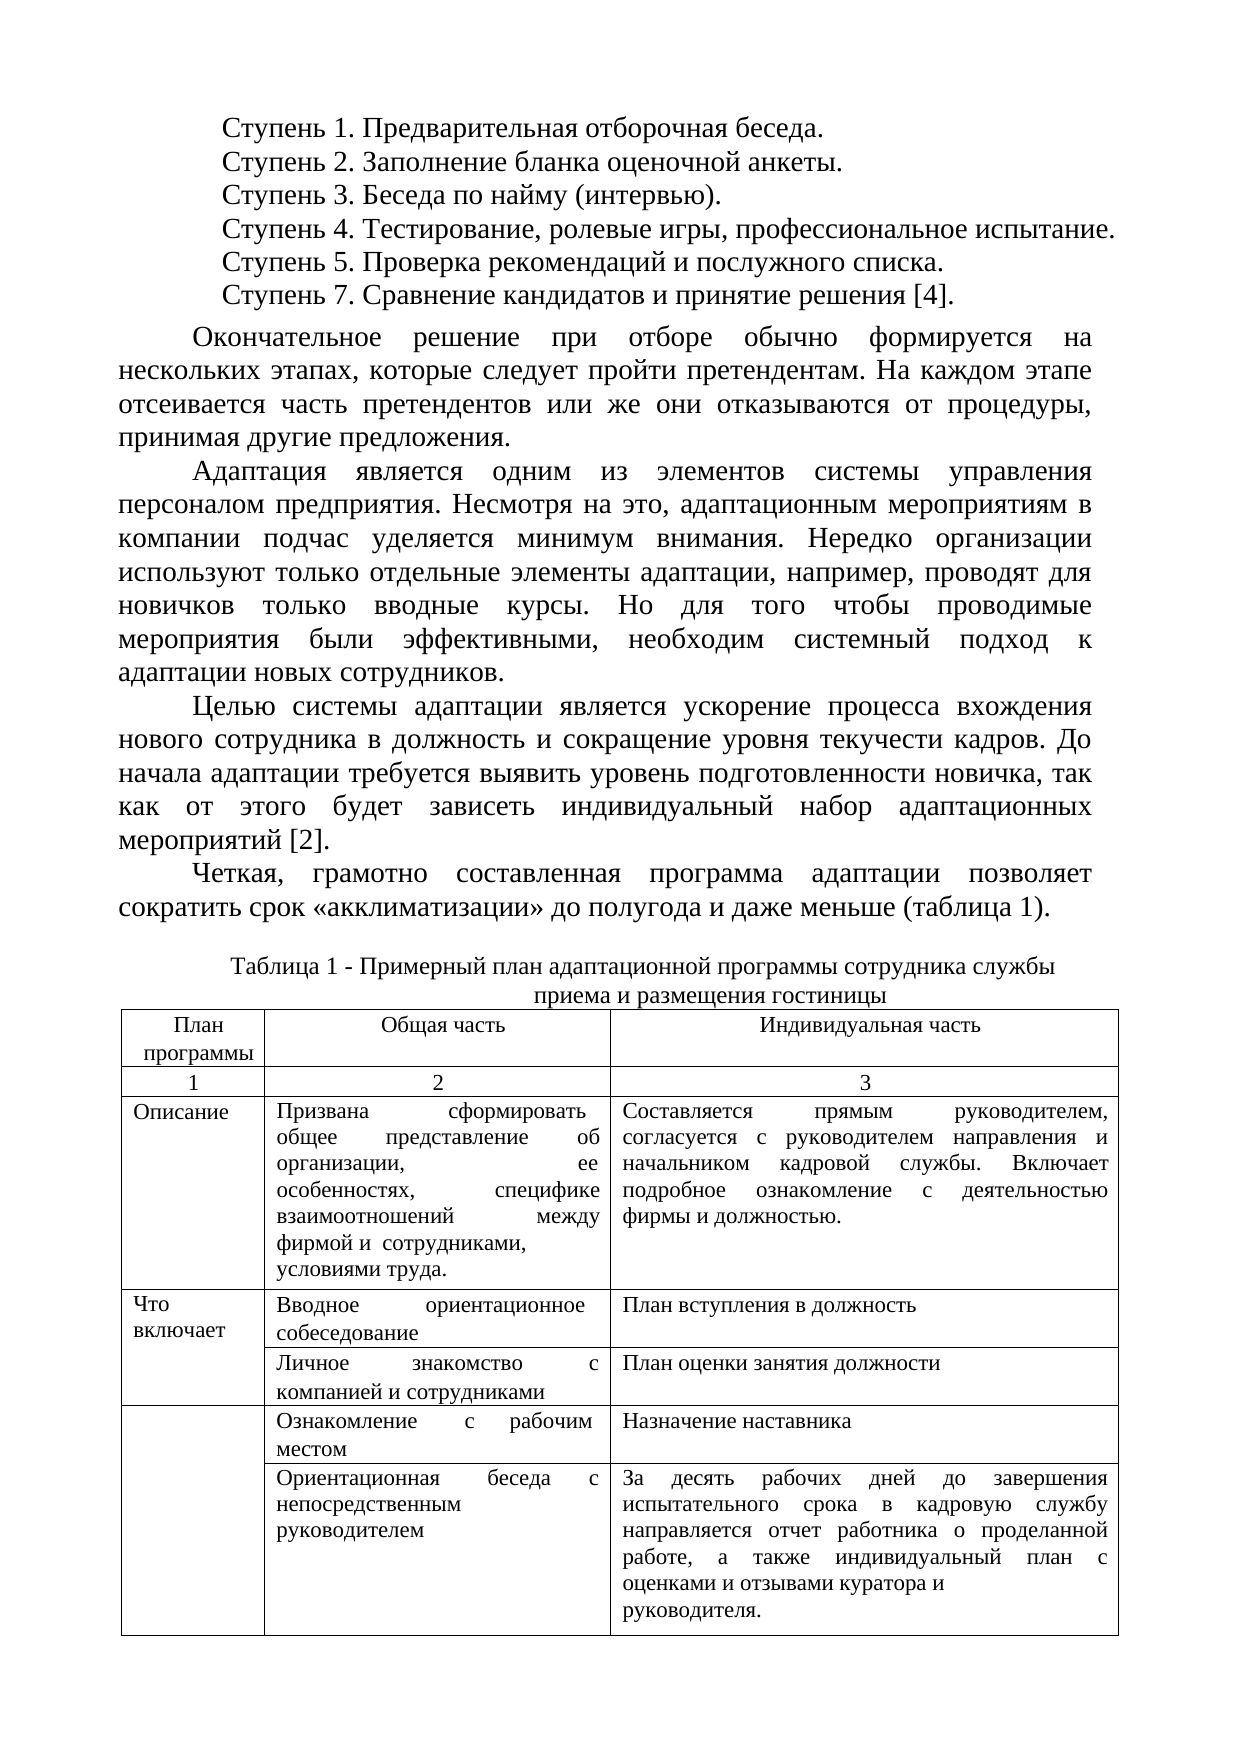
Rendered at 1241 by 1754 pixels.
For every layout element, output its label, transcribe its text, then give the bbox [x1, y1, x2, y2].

text Целью системы адаптации является ускорение процесса вхождения нового сотрудника в должность и сокращение уровня текучести кадров. До начала адаптации требуется выявить уровень подготовленности новичка, так как от этого будет зависеть индивидуальный набор адаптационных мероприятий [2]. [118, 688, 1093, 856]
table_header Общая часть [265, 1010, 610, 1066]
text Ступень 4. Тестирование, ролевые игры, профессиональное испытание. Ступень 5. Проверка рекомендаций и послужного списка. [222, 211, 1118, 278]
table_cell Составляется прямым руководителем, согласуется с руководителем направления и начальником кадровой службы. Включает подробное ознакомление с деятельностью фирмы и должностью. [611, 1097, 1118, 1289]
table_cell [122, 1406, 264, 1635]
table_cell Ориентационная беседа с непосредственным руководителем [265, 1464, 610, 1635]
table_cell План вступления в должность [611, 1290, 1118, 1347]
table_cell 2 [265, 1067, 610, 1096]
table_cell Что включает [122, 1290, 264, 1405]
table_cell Ознакомление с рабочим местом [265, 1406, 610, 1463]
table_cell Назначение наставника [611, 1406, 1118, 1463]
text Таблица 1 - Примерный план адаптационной программы сотрудника службы приема и размещения гостиницы [213, 951, 1073, 1009]
text Четкая, грамотно составленная программа адаптации позволяет сократить срок «акклиматизации» до полугода и даже меньше (таблица 1). [118, 856, 1093, 923]
text Окончательное решение при отборе обычно формируется на нескольких этапах, которые следует пройти претендентам. На каждом этапе отсеивается часть претендентов или же они отказываются от процедуры, принимая другие предложения. [118, 319, 1093, 453]
table_cell Описание [122, 1097, 264, 1289]
table_header Индивидуальная часть [611, 1010, 1118, 1066]
table_cell Личное знакомство с компанией и сотрудниками [265, 1348, 610, 1405]
table_cell 3 [611, 1067, 1118, 1096]
table_cell За десять рабочих дней до завершения испытательного срока в кадровую службу направляется отчет работника о проделанной работе, а также индивидуальный план с оценками и отзывами куратора и руководителя. [611, 1464, 1118, 1635]
table_cell План оценки занятия должности [611, 1348, 1118, 1405]
text Ступень 1. Предварительная отборочная беседа. Ступень 2. Заполнение бланка оценочной анкеты. Ступень 3. Беседа по найму (интервью). [222, 110, 845, 211]
text Адаптация является одним из элементов системы управления персоналом предприятия. Несмотря на это, адаптационным мероприятиям в компании подчас уделяется минимум внимания. Нередко организации используют только отдельные элементы адаптации, например, проводят для новичков только вводные курсы. Но для того чтобы проводимые мероприятия были эффективными, необходим системный подход к адаптации новых сотрудников. [118, 453, 1093, 688]
table_cell 1 [122, 1067, 264, 1096]
table_cell Вводное ориентационное собеседование [265, 1290, 610, 1347]
text Ступень 7. Сравнение кандидатов и принятие решения [4]. [222, 278, 1240, 312]
table_cell Призвана сформировать общее представление об организации, ее особенностях, специфике взаимоотношений между фирмой и сотрудниками, условиями труда. [265, 1097, 610, 1289]
table_header План программы [122, 1010, 264, 1066]
